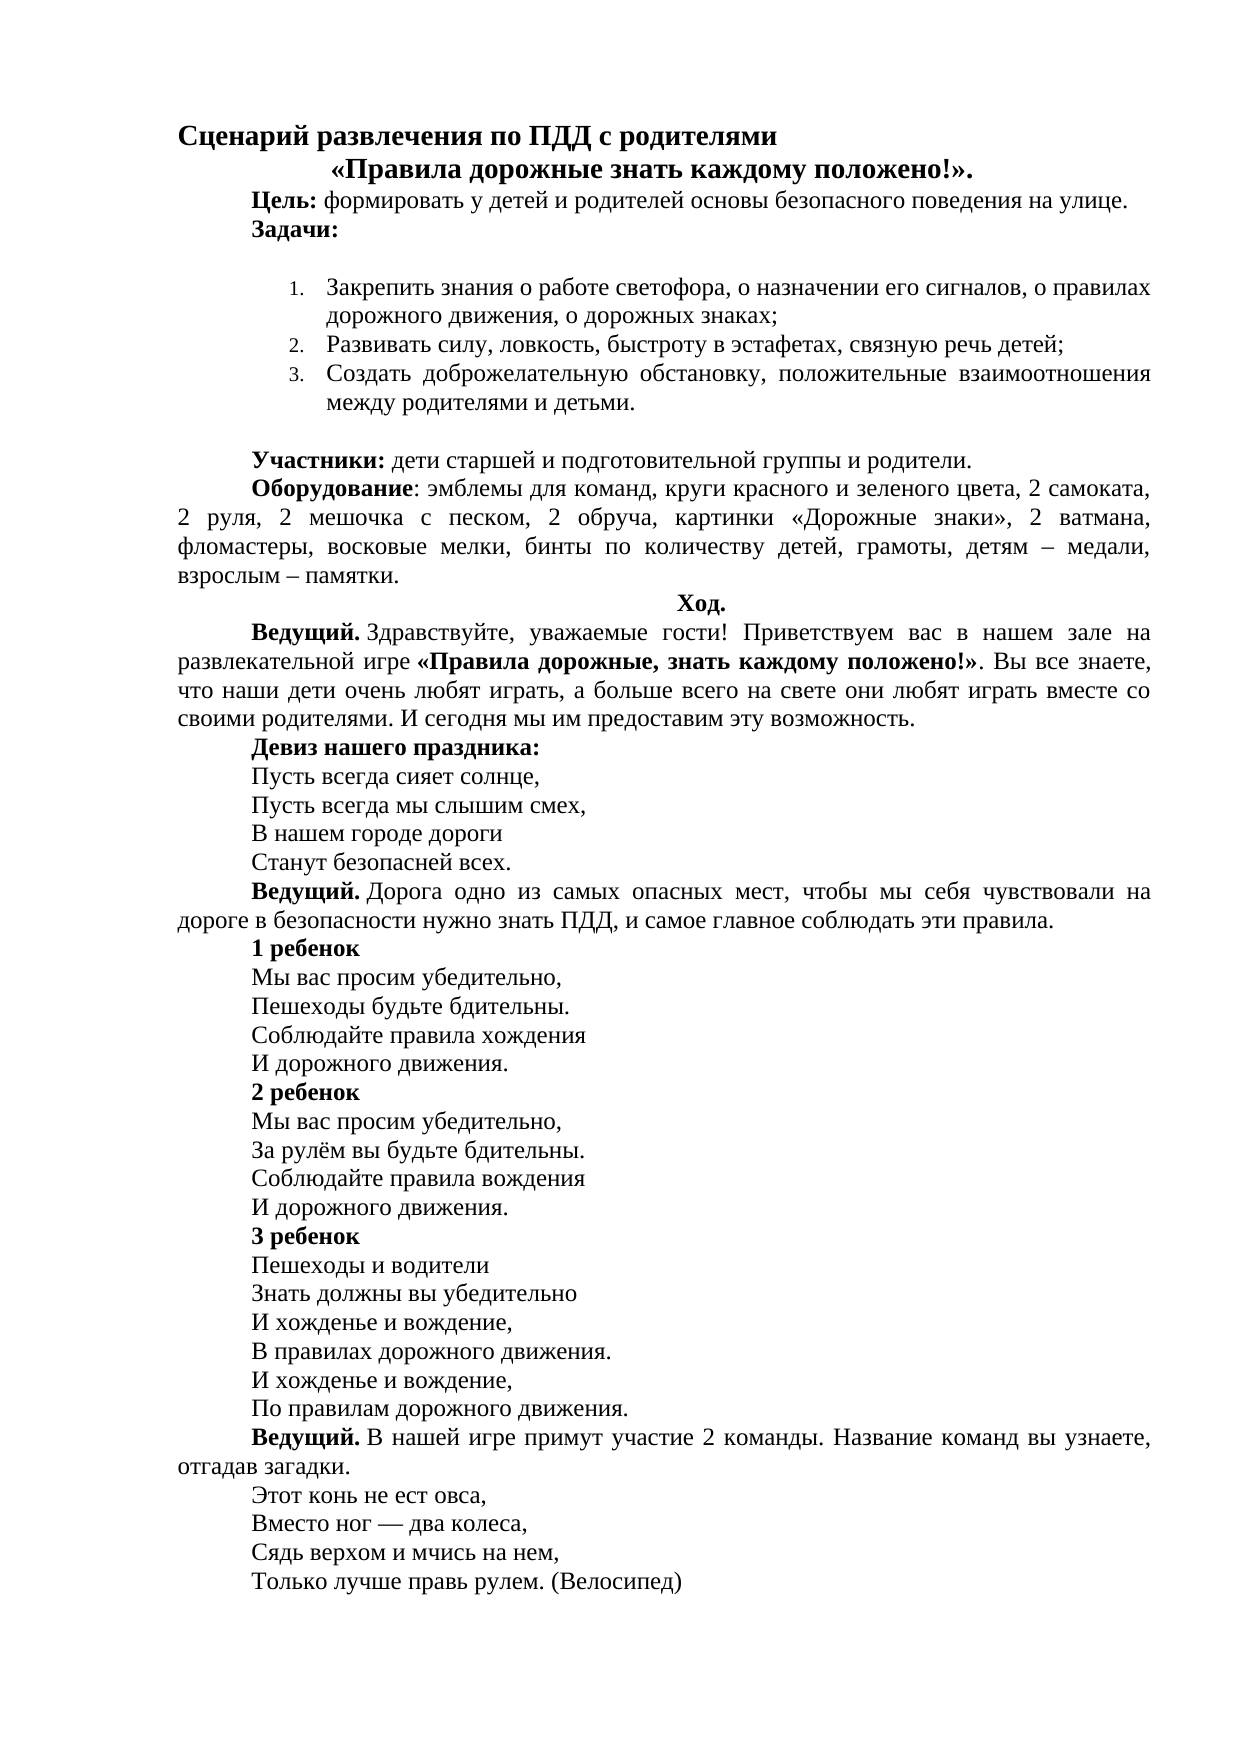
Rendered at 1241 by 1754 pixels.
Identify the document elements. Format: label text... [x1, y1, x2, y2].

text Соблюдайте правила хождения [177, 1020, 1152, 1048]
text Соблюдайте правила вождения [177, 1163, 1152, 1192]
text Этот конь не ест овса, [177, 1480, 1152, 1508]
text Мы вас просим убедительно, [177, 962, 1152, 991]
text Пусть всегда сияет солнце, [177, 761, 1152, 790]
text И дорожного движения. [177, 1048, 1152, 1077]
text В нашем городе дороги [177, 818, 1152, 847]
text Пешеходы и водители [177, 1250, 1152, 1278]
text Цель: формировать у детей и родителей основы безопасного поведения на улице. [177, 185, 1152, 214]
text 1 ребенок [177, 933, 1152, 962]
text Задачи: [177, 214, 1152, 243]
list Создать доброжелательную обстановку, положительные взаимоотношения между родителями и детьми. [289, 358, 1152, 416]
text Пешеходы будьте бдительны. [177, 991, 1152, 1020]
text И дорожного движения. [177, 1192, 1152, 1221]
text Ход. [177, 588, 1152, 617]
text И хожденье и вождение, [177, 1365, 1152, 1393]
text Вместо ног — два колеса, [177, 1508, 1152, 1537]
text В правилах дорожного движения. [177, 1336, 1152, 1365]
list Закрепить знания о работе светофора, о назначении его сигналов, о правилах дорожного движения, о дорожных знаках; [289, 272, 1152, 329]
text 3 ребенок [177, 1221, 1152, 1250]
text Станут безопасней всех. [177, 847, 1152, 876]
text Сядь верхом и мчись на нем, [177, 1537, 1152, 1566]
text Ведущий. В нашей игре примут участие 2 команды. Название команд вы узнаете, отгадав загадки. [177, 1422, 1152, 1480]
text Сценарий развлечения по ПДД с родителями [177, 118, 1152, 152]
text Ведущий. Здравствуйте, уважаемые гости! Приветствуем вас в нашем зале на развлекательной игре «Правила дорожные, знать каждому положено!». Вы все знаете, что наши дети очень любят играть, а больше всего на свете они любят играть вместе со своими родителями. И сегодня мы им предоставим эту возможность. [177, 617, 1152, 732]
text Девиз нашего праздника: [177, 732, 1152, 761]
list Развивать силу, ловкость, быстроту в эстафетах, связную речь детей; [289, 329, 1152, 358]
text За рулём вы будьте бдительны. [177, 1135, 1152, 1163]
text Пусть всегда мы слышим смех, [177, 790, 1152, 818]
text По правилам дорожного движения. [177, 1393, 1152, 1422]
text 2 ребенок [177, 1077, 1152, 1106]
text Оборудование: эмблемы для команд, круги красного и зеленого цвета, 2 самоката, 2 руля, 2 мешочка с песком, 2 обруча, картинки «Дорожные знаки», 2 ватмана, фломастеры, восковые мелки, бинты по количеству детей, грамоты, детям – медали, взрослым – памятки. [177, 473, 1152, 588]
text Мы вас просим убедительно, [177, 1106, 1152, 1135]
text «Правила дорожные знать каждому положено!». [177, 152, 1152, 185]
text Знать должны вы убедительно [177, 1278, 1152, 1307]
text И хожденье и вождение, [177, 1307, 1152, 1336]
text Ведущий. Дорога одно из самых опасных мест, чтобы мы себя чувствовали на дороге в безопасности нужно знать ПДД, и самое главное соблюдать эти правила. [177, 876, 1152, 933]
text Только лучше правь рулем. (Велосипед) [177, 1566, 1152, 1595]
text Участники: дети старшей и подготовительной группы и родители. [177, 445, 1152, 473]
